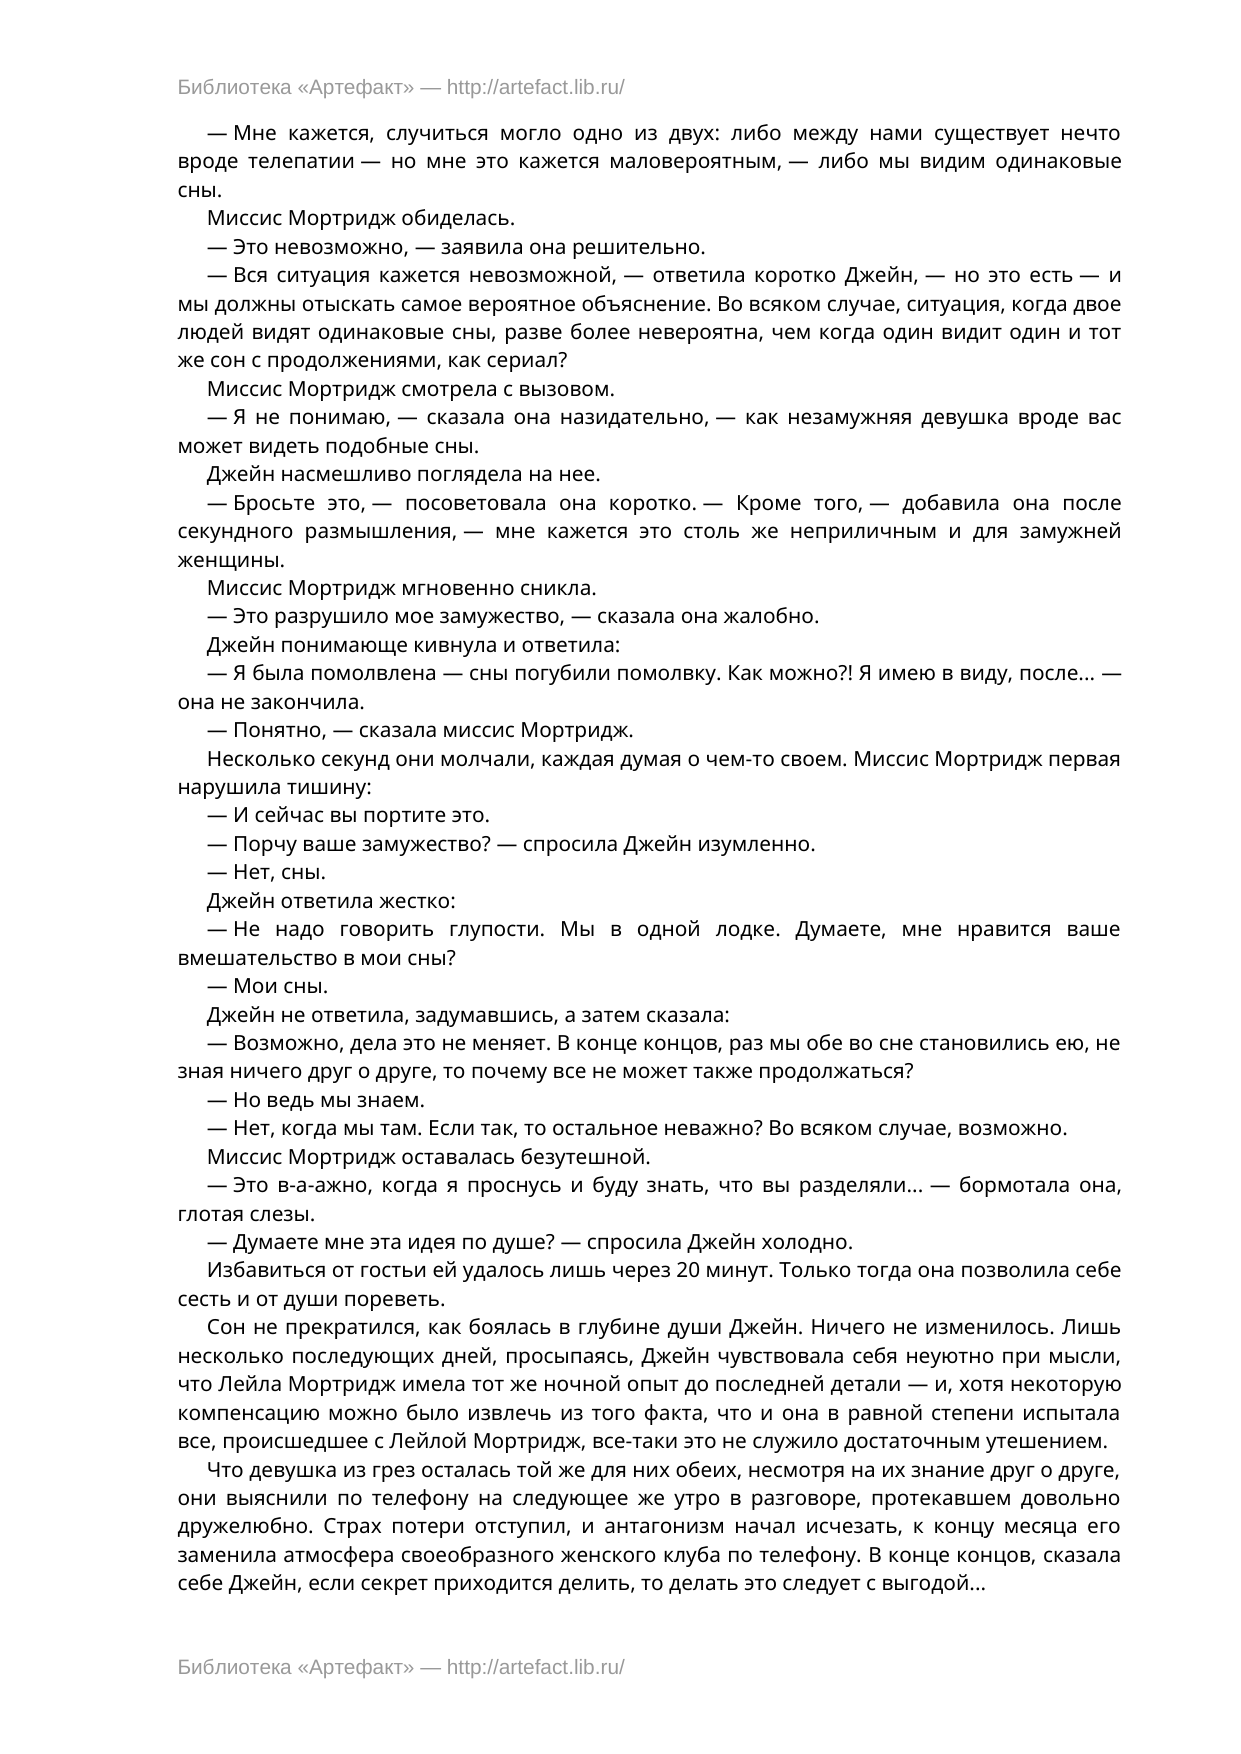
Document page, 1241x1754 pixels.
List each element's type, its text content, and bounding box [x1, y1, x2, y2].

text — Это невозможно, — заявила она решительно. [177, 232, 1122, 260]
text Джейн насмешливо поглядела на нее. [177, 459, 1122, 488]
text — Не надо говорить глупости. Мы в одной лодке. Думаете, мне нравится ваше вмешательство в мои сны? [177, 914, 1122, 971]
text Сон не прекратился, как боялась в глубине души Джейн. Ничего не изменилось. Лишь несколько последующих дней, просыпаясь, Джейн чувствовала себя неуютно при мысли, что Лейла Мортридж имела тот же ночной опыт до последней детали — и, хотя некоторую компенсацию можно было извлечь из того факта, что и она в равной степени испытала все, происшедшее с Лейлой Мортридж, все-таки это не служило достаточным утешением. [177, 1312, 1122, 1455]
text — Вся ситуация кажется невозможной, — ответила коротко Джейн, — но это есть — и мы должны отыскать самое вероятное объяснение. Во всяком случае, ситуация, когда двое людей видят одинаковые сны, разве более невероятна, чем когда один видит один и тот же сон с продолжениями, как сериал? [177, 260, 1122, 374]
text Миссис Мортридж смотрела с вызовом. [177, 374, 1122, 402]
text Несколько секунд они молчали, каждая думая о чем-то своем. Миссис Мортридж первая нарушила тишину: [177, 744, 1122, 801]
text — Нет, когда мы там. Если так, то остальное неважно? Во всяком случае, возможно. [177, 1113, 1122, 1142]
text — Я не понимаю, — сказала она назидательно, — как незамужняя девушка вроде вас может видеть подобные сны. [177, 402, 1122, 459]
text — Мои сны. [177, 971, 1122, 1000]
text Избавиться от гостьи ей удалось лишь через 20 минут. Только тогда она позволила себе сесть и от души пореветь. [177, 1256, 1122, 1312]
text Что девушка из грез осталась той же для них обеих, несмотря на их знание друг о друге, они выяснили по телефону на следующее же утро в разговоре, протекавшем довольно дружелюбно. Страх потери отступил, и антагонизм начал исчезать, к концу месяца его заменила атмосфера своеобразного женского клуба по телефону. В конце концов, сказала себе Джейн, если секрет приходится делить, то делать это следует с выгодой... [177, 1455, 1122, 1597]
text — Мне кажется, случиться могло одно из двух: либо между нами существует нечто вроде телепатии — но мне это кажется маловероятным, — либо мы видим одинаковые сны. [177, 118, 1122, 203]
text — Думаете мне эта идея по душе? — спросила Джейн холодно. [177, 1227, 1122, 1256]
text Джейн понимающе кивнула и ответила: [177, 630, 1122, 658]
text — Бросьте это, — посоветовала она коротко. — Кроме того, — добавила она после секундного размышления, — мне кажется это столь же неприличным и для замужней женщины. [177, 488, 1122, 573]
text — Но ведь мы знаем. [177, 1085, 1122, 1113]
text — Это разрушило мое замужество, — сказала она жалобно. [177, 602, 1122, 630]
text Миссис Мортридж обиделась. [177, 203, 1122, 232]
text — Я была помолвлена — сны погубили помолвку. Как можно?! Я имею в виду, после... — она не закончила. [177, 658, 1122, 715]
text Джейн ответила жестко: [177, 886, 1122, 914]
text — Порчу ваше замужество? — спросила Джейн изумленно. [177, 829, 1122, 857]
text — Нет, сны. [177, 857, 1122, 886]
text — Понятно, — сказала миссис Мортридж. [177, 715, 1122, 744]
text Миссис Мортридж оставалась безутешной. [177, 1142, 1122, 1170]
text — Возможно, дела это не меняет. В конце концов, раз мы обе во сне становились ею, не зная ничего друг о друге, то почему все не может также продолжаться? [177, 1028, 1122, 1085]
text — И сейчас вы портите это. [177, 801, 1122, 829]
text Миссис Мортридж мгновенно сникла. [177, 573, 1122, 602]
text — Это в-а-ажно, когда я проснусь и буду знать, что вы разделяли... — бормотала она, глотая слезы. [177, 1170, 1122, 1227]
text Джейн не ответила, задумавшись, а затем сказала: [177, 1000, 1122, 1028]
